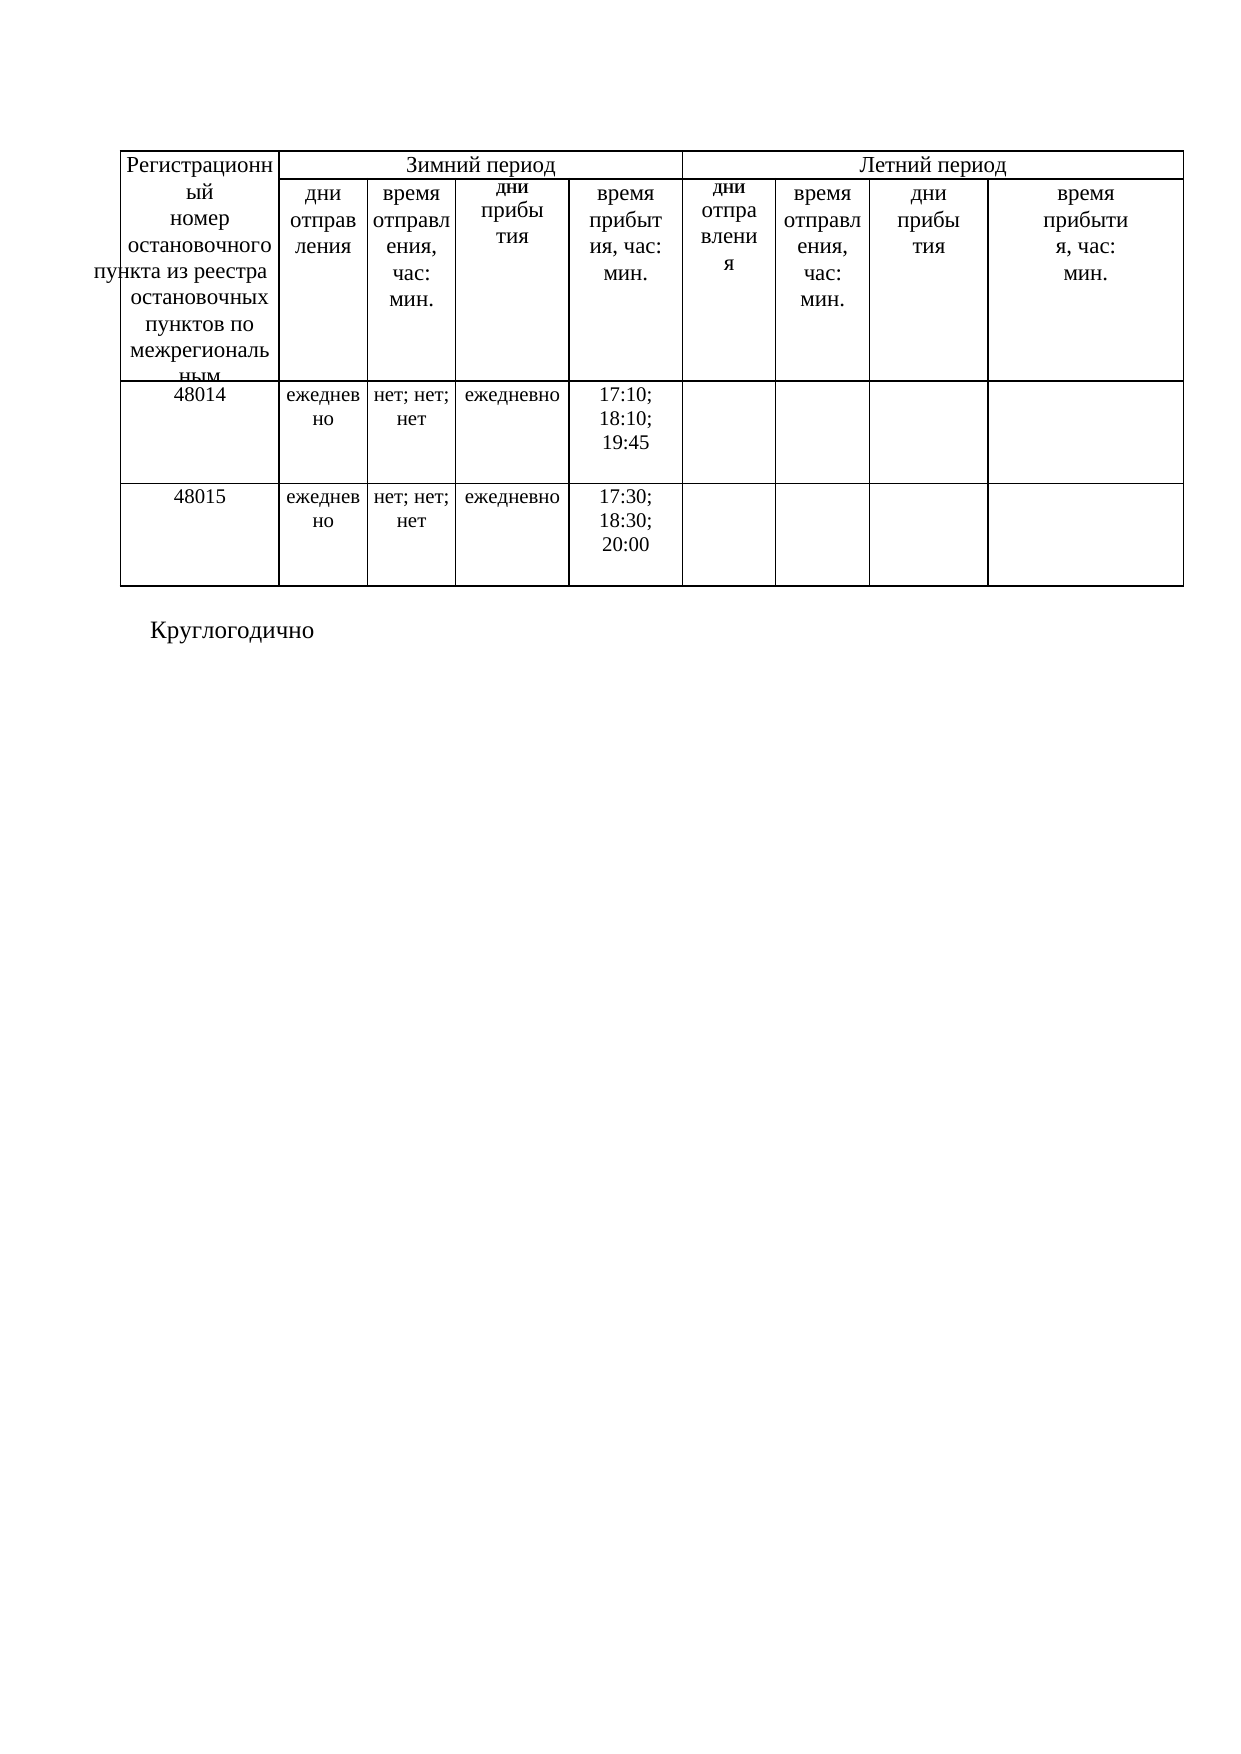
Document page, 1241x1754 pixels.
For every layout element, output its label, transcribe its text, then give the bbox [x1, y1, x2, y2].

table_header Зимний период [280, 152, 682, 178]
table_header Летний период [683, 152, 1183, 178]
table_cell 17:10; 18:10; 19:45 [570, 382, 682, 482]
table_cell [989, 484, 1183, 585]
table_cell ДНИ отпра влени я [683, 180, 775, 380]
table_cell [683, 382, 775, 482]
table_cell дни прибы тия [870, 180, 987, 380]
table_cell время отправл ения, час: мин. [776, 180, 869, 380]
table_cell нет; нет; нет [368, 484, 455, 585]
table_cell дни отправ ления [280, 180, 367, 380]
text Круглогодично [150, 615, 1090, 644]
table_cell [989, 382, 1183, 482]
table_cell [870, 382, 987, 482]
table_cell [776, 484, 869, 585]
table_cell ежедневно [456, 484, 568, 585]
table_cell ДНИ прибы тия [456, 180, 568, 380]
table_cell 17:30; 18:30; 20:00 [570, 484, 682, 585]
table_cell время прибыти я, час: мин. [989, 180, 1183, 380]
table_cell время прибыт ия, час: мин. [570, 180, 682, 380]
table_cell ежедневно [280, 484, 367, 585]
table_cell ежедневно [280, 382, 367, 482]
table_header Регистрационный номер остановочного пункта из реестра остановочных пунктов по межрегиональным маршрутам регулярных перевозок [121, 152, 278, 380]
table_cell 48015 [121, 484, 278, 585]
table_cell [776, 382, 869, 482]
table_cell ежедневно [456, 382, 568, 482]
table_cell 48014 [121, 382, 278, 482]
table_cell [870, 484, 987, 585]
table_cell нет; нет; нет [368, 382, 455, 482]
table_cell [683, 484, 775, 585]
table_cell время отправл ения, час: мин. [368, 180, 455, 380]
